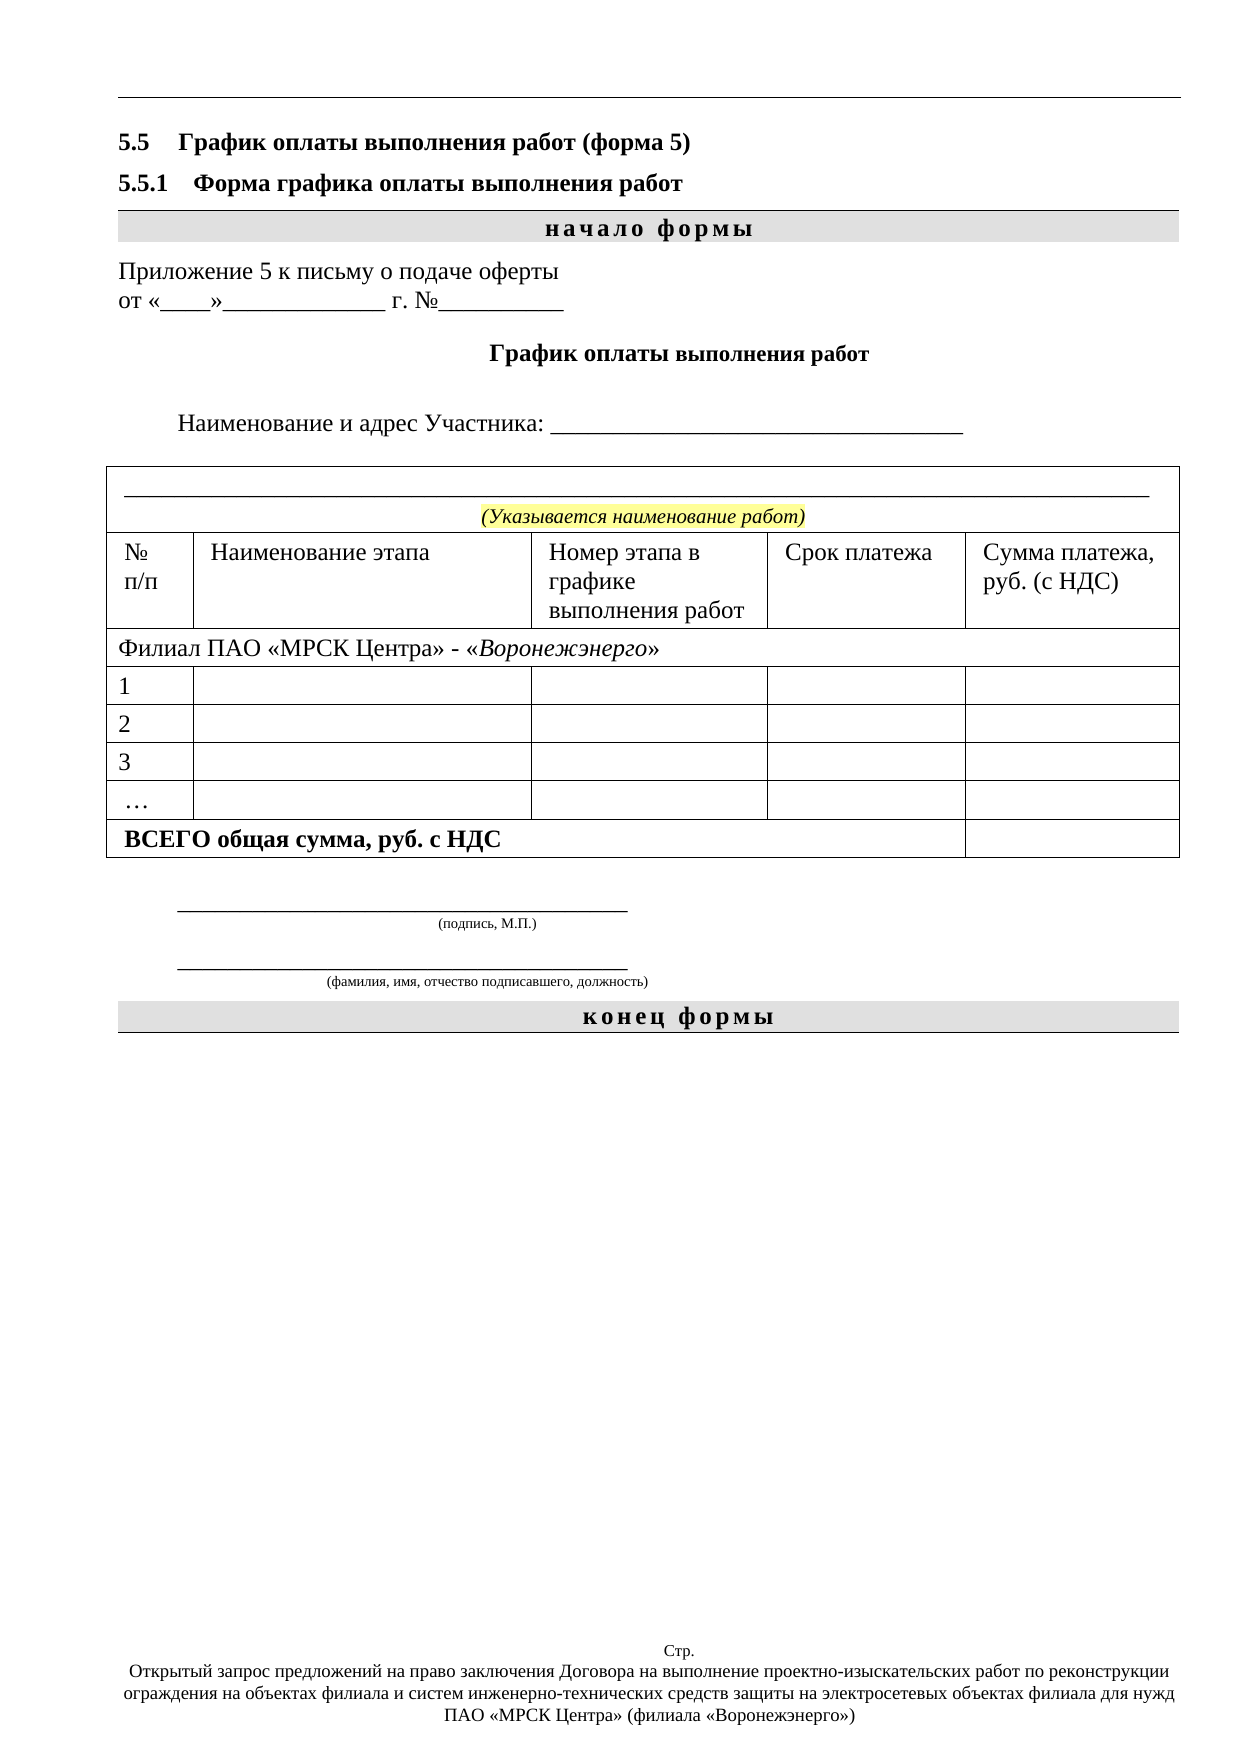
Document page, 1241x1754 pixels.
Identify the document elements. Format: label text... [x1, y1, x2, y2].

table_cell 3 [107, 743, 193, 780]
table_cell ВСЕГО общая сумма, руб. с НДС [107, 820, 965, 857]
text (фамилия, имя, отчество подписавшего, должность) [118, 973, 797, 1001]
subtitle График оплаты выполнения работ (форма 5) [118, 127, 1181, 156]
text ____________________________________ [118, 944, 1181, 973]
table_cell [532, 743, 767, 780]
text Приложение 5 к письму о подаче оферты от «____»_____________ г. №__________ [118, 256, 1181, 313]
subtitle Форма графика оплаты выполнения работ [118, 168, 1181, 197]
text Наименование и адрес Участника: _________________________________ [118, 408, 1181, 437]
text График оплаты выполнения работ [118, 338, 1181, 367]
table_cell [966, 781, 1179, 818]
table_cell [532, 705, 767, 742]
table_cell Филиал ПАО «МРСК Центра» - «Воронежэнерго» [107, 629, 1179, 666]
text ____________________________________ [118, 886, 1181, 915]
table_cell [768, 705, 965, 742]
table_cell [194, 667, 531, 704]
table_cell [966, 743, 1179, 780]
table_cell [768, 781, 965, 818]
table_cell Сумма платежа, руб. (с НДС) [966, 533, 1179, 628]
table_cell [966, 820, 1179, 857]
table_cell [194, 743, 531, 780]
table_cell [966, 705, 1179, 742]
table_cell 2 [107, 705, 193, 742]
table_cell 1 [107, 667, 193, 704]
table_cell Срок платежа [768, 533, 965, 628]
text конец формы [118, 1001, 1179, 1032]
table_cell [194, 781, 531, 818]
table_cell № п/п [107, 533, 193, 628]
table_cell [194, 705, 531, 742]
table_cell [966, 667, 1179, 704]
table_header __________________________________________________________________________________ (Указывается наименование работ) [107, 467, 1179, 532]
table_cell Наименование этапа [194, 533, 531, 628]
table_cell … [107, 781, 193, 818]
table_cell [532, 781, 767, 818]
text начало формы [118, 211, 1179, 242]
table_cell [532, 667, 767, 704]
table_cell Номер этапа в графике выполнения работ [532, 533, 767, 628]
text (подпись, М.П.) [118, 915, 797, 944]
table_cell [768, 667, 965, 704]
table_cell [768, 743, 965, 780]
